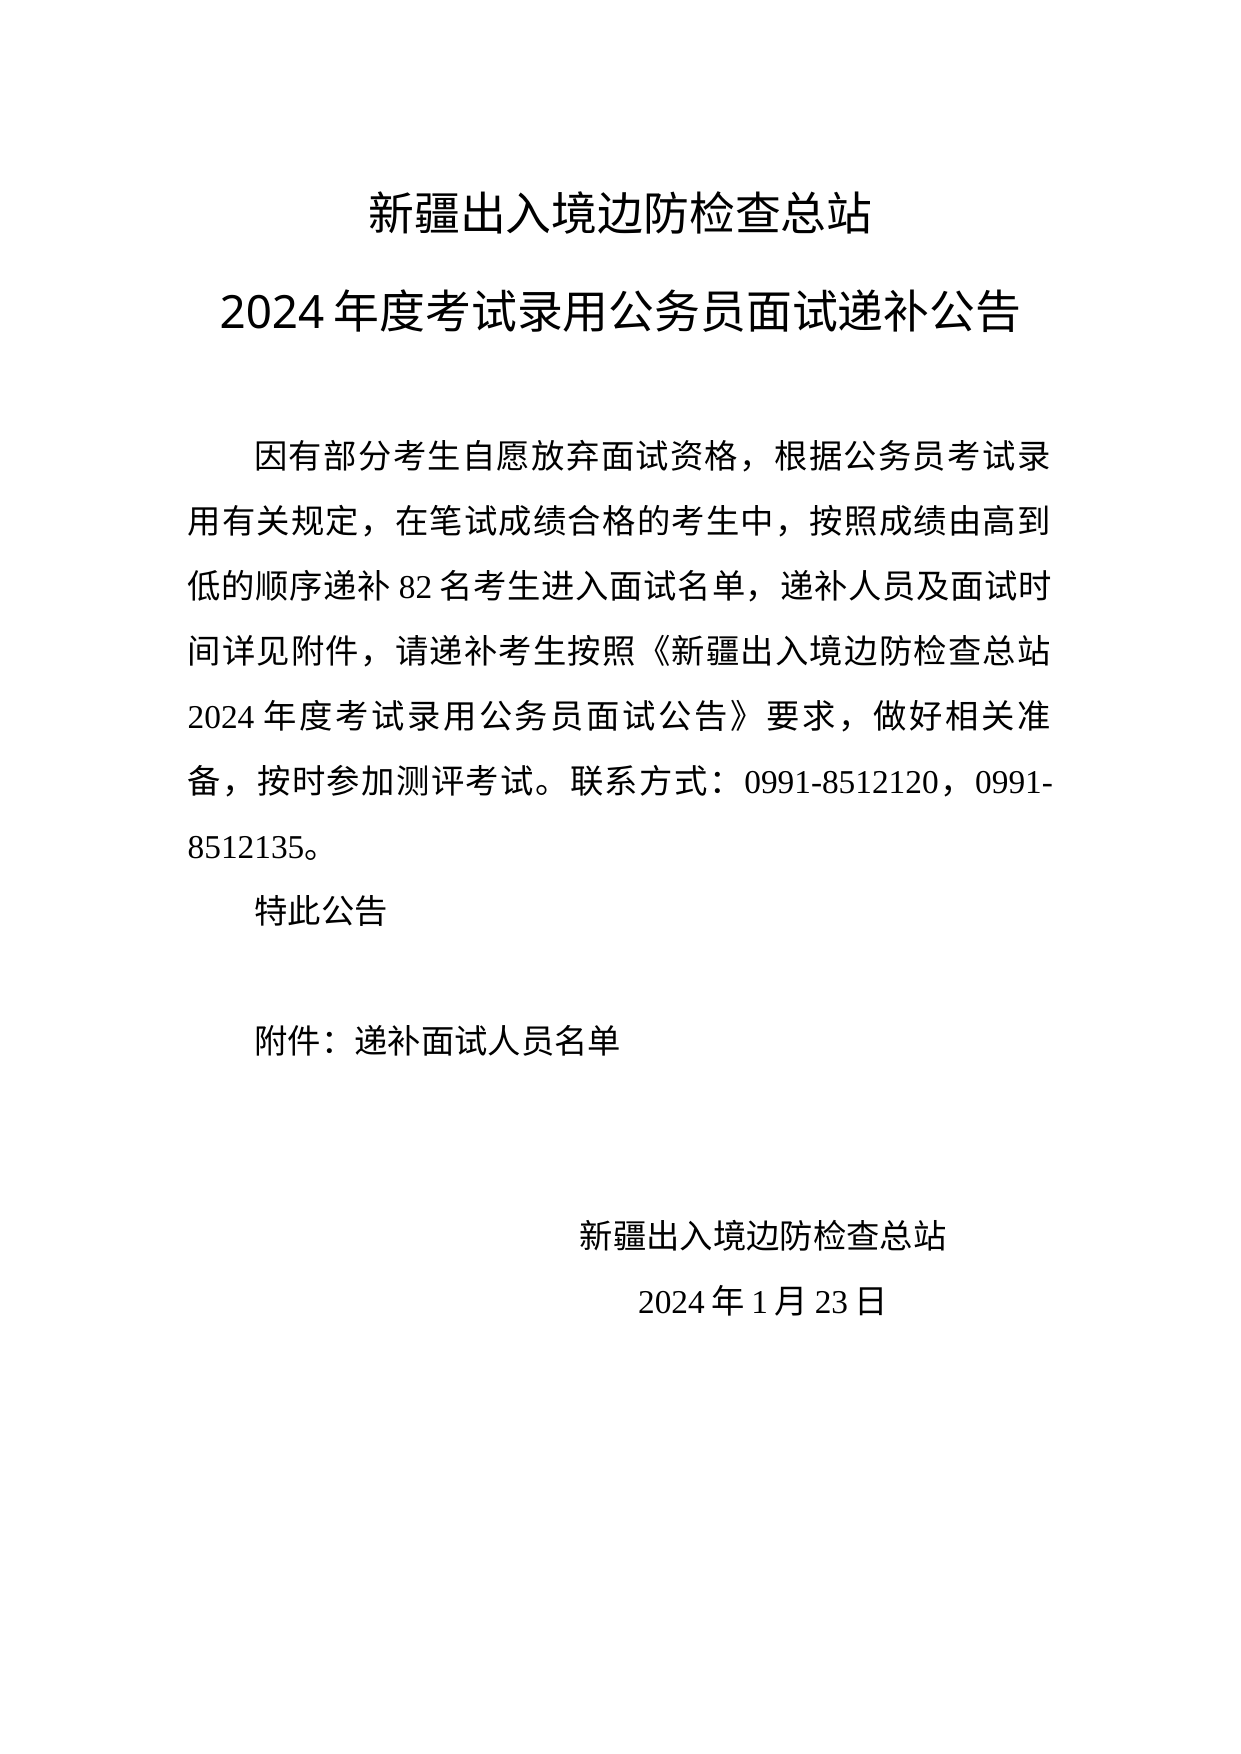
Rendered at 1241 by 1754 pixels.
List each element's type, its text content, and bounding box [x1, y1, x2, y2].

text 附件：递补面试人员名单 [187, 1007, 1053, 1072]
text 2024年1月23日 [187, 1267, 1053, 1332]
text 2024年度考试录用公务员面试递补公告 [187, 259, 1053, 357]
text 因有部分考生自愿放弃面试资格，根据公务员考试录用有关规定，在笔试成绩合格的考生中，按照成绩由高到低的顺序递补82名考生进入面试名单，递补人员及面试时间详见附件，请递补考生按照《新疆出入境边防检查总站2024年度考试录用公务员面试公告》要求，做好相关准备，按时参加测评考试。联系方式：0991-8512120，0991-8512135。 [187, 422, 1053, 877]
text 新疆出入境边防检查总站 [187, 162, 1053, 259]
text 特此公告 [187, 877, 1053, 942]
text 新疆出入境边防检查总站 [187, 1202, 1053, 1267]
